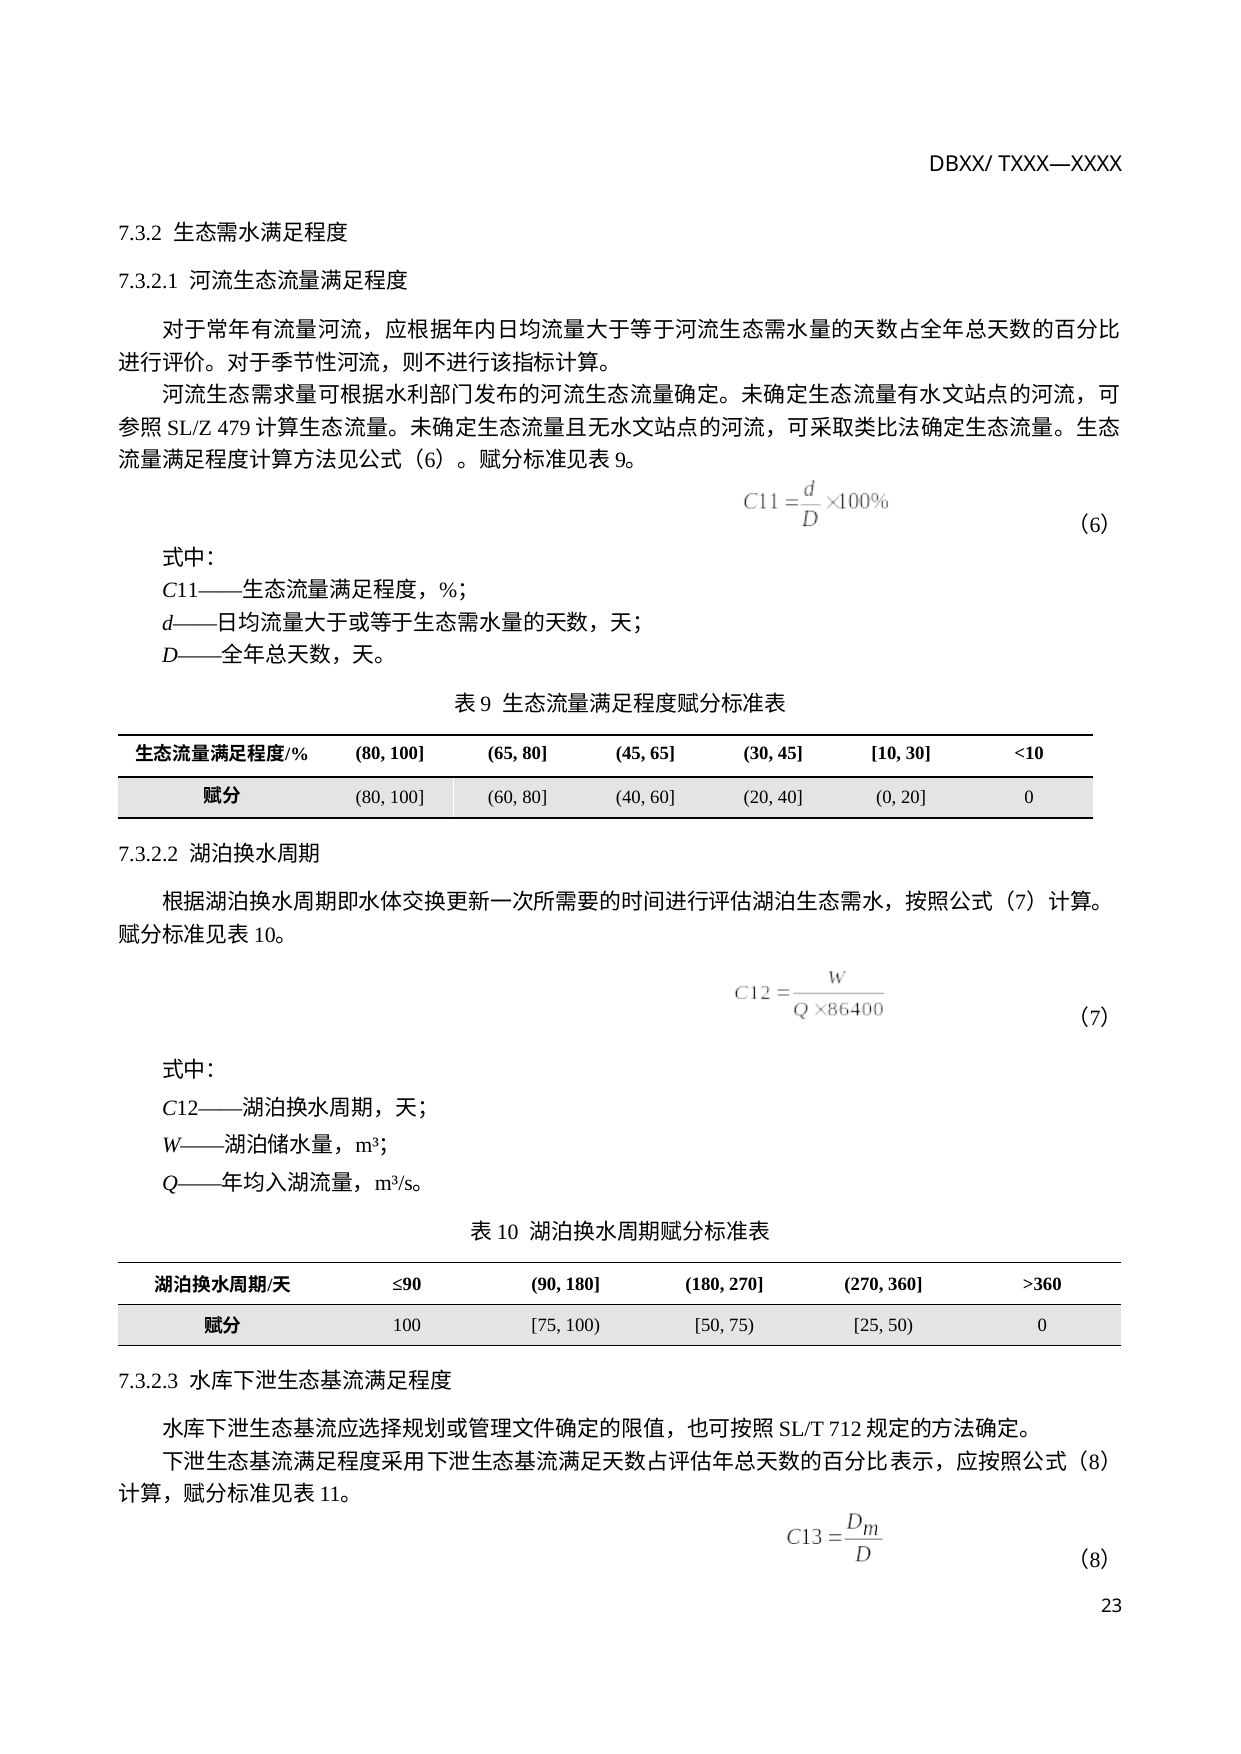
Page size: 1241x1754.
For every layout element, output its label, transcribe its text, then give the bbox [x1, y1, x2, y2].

table_cell 赋分 [118, 778, 326, 817]
text Q——年均入湖流量，m³/s。 [118, 1165, 1122, 1197]
table_header (65, 80] [454, 736, 581, 776]
table_cell 100 [327, 1305, 486, 1345]
text 式中： [118, 539, 1122, 572]
table_cell 0 [963, 1305, 1121, 1345]
text 水库下泄生态基流应选择规划或管理文件确定的限值，也可按照SL/T 712规定的方法确定。 [118, 1411, 1122, 1443]
table_cell [75, 100) [486, 1305, 645, 1345]
subtitle 7.3.2.1 河流生态流量满足程度 [118, 263, 1122, 295]
text 下泄生态基流满足程度采用下泄生态基流满足天数占评估年总天数的百分比表示，应按照公式（8）计算，赋分标准见表11。 [118, 1443, 1122, 1508]
table_cell (80, 100] [326, 778, 453, 817]
table_cell 0 [965, 778, 1093, 817]
table_cell 赋分 [118, 1305, 327, 1345]
table_header (30, 45] [709, 736, 837, 776]
text 对于常年有流量河流，应根据年内日均流量大于等于河流生态需水量的天数占全年总天数的百分比进行评价。对于季节性河流，则不进行该指标计算。 [118, 312, 1122, 377]
table_cell (60, 80] [454, 778, 581, 817]
table_header (90, 180] [486, 1263, 645, 1304]
table_cell (0, 20] [837, 778, 965, 817]
table_header (80, 100] [326, 736, 453, 776]
table_cell (20, 40] [709, 778, 837, 817]
text 根据湖泊换水周期即水体交换更新一次所需要的时间进行评估湖泊生态需水，按照公式（7）计算。 [118, 884, 1122, 916]
table_header [10, 30] [837, 736, 965, 776]
text C12——湖泊换水周期，天； [118, 1089, 1122, 1122]
table_header (45, 65] [581, 736, 709, 776]
table_header >360 [963, 1263, 1121, 1304]
text （6） [118, 474, 1122, 539]
table_header 生态流量满足程度/% [118, 736, 326, 776]
subtitle 7.3.2.3 水库下泄生态基流满足程度 [118, 1362, 1122, 1395]
table_header (270, 360] [804, 1263, 963, 1304]
text D——全年总天数，天。 [118, 637, 1122, 669]
table_header 湖泊换水周期/天 [118, 1263, 327, 1304]
table_cell [50, 75) [645, 1305, 804, 1345]
text C11——生态流量满足程度，%； [118, 572, 1122, 604]
table_cell [25, 50) [804, 1305, 963, 1345]
text 式中： [118, 1052, 1122, 1084]
text W——湖泊储水量，m³； [118, 1127, 1122, 1159]
text 赋分标准见表10。 [118, 916, 1122, 949]
text 河流生态需求量可根据水利部门发布的河流生态流量确定。未确定生态流量有水文站点的河流，可参照SL/Z 479计算生态流量。未确定生态流量且无水文站点的河流，可采取类比法确定生态流量。生态流量满足程度计算方法见公式（6）。赋分标准见表9。 [118, 377, 1122, 474]
subtitle 7.3.2 生态需水满足程度 [118, 214, 1122, 247]
table_header <10 [965, 736, 1093, 776]
text （7） [118, 949, 1122, 1046]
title 表10 湖泊换水周期赋分标准表 [118, 1213, 1122, 1246]
table_header ≤90 [327, 1263, 486, 1304]
text d——日均流量大于或等于生态需水量的天数，天； [118, 604, 1122, 637]
table_header (180, 270] [645, 1263, 804, 1304]
title 表9 生态流量满足程度赋分标准表 [118, 685, 1122, 718]
text （8） [118, 1508, 1122, 1573]
table_cell (40, 60] [581, 778, 709, 817]
subtitle 7.3.2.2 湖泊换水周期 [118, 835, 1122, 868]
